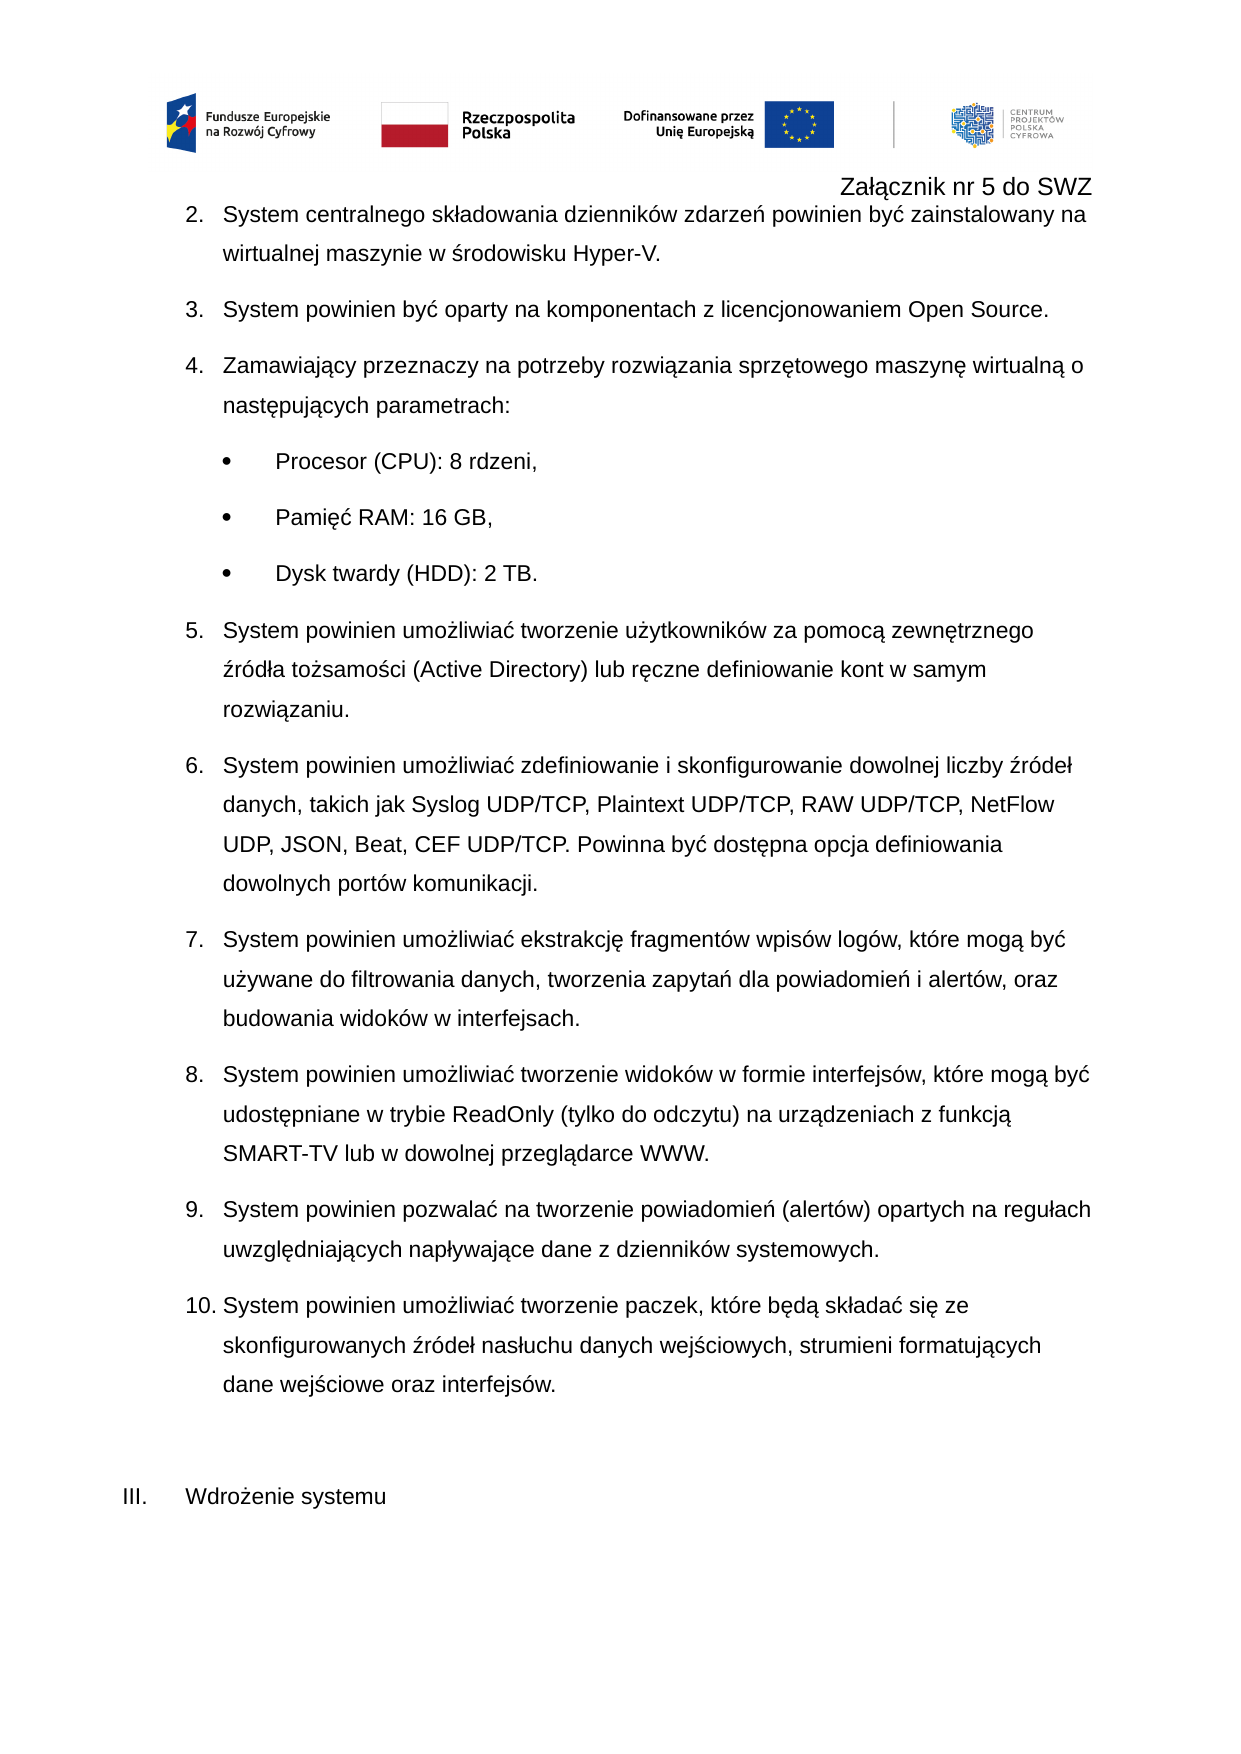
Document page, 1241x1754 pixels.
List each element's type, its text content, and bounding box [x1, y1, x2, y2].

list System centralnego składowania dzienników zdarzeń powinien być zainstalowany na wirtualnej maszynie w środowisku Hyper-V. [185, 201, 1093, 267]
picture [147, 73, 1093, 172]
list System powinien umożliwiać tworzenie widoków w formie interfejsów, które mogą być udostępniane w trybie ReadOnly (tylko do odczytu) na urządzeniach z funkcją SMART-TV lub w dowolnej przeglądarce WWW. [185, 1061, 1093, 1167]
list Procesor (CPU): 8 rdzeni, [223, 448, 1093, 474]
list System powinien umożliwiać tworzenie paczek, które będą składać się ze skonfigurowanych źródeł nasłuchu danych wejściowych, strumieni formatujących dane wejściowe oraz interfejsów. [185, 1292, 1093, 1397]
list Wdrożenie systemu [148, 1483, 1093, 1510]
list System powinien umożliwiać zdefiniowanie i skonfigurowanie dowolnej liczby źródeł danych, takich jak Syslog UDP/TCP, Plaintext UDP/TCP, RAW UDP/TCP, NetFlow UDP, JSON, Beat, CEF UDP/TCP. Powinna być dostępna opcja definiowania dowolnych portów komunikacji. [185, 752, 1093, 896]
list Zamawiający przeznaczy na potrzeby rozwiązania sprzętowego maszynę wirtualną o następujących parametrach: [185, 352, 1093, 418]
list System powinien pozwalać na tworzenie powiadomień (alertów) opartych na regułach uwzględniających napływające dane z dzienników systemowych. [185, 1196, 1093, 1262]
list System powinien umożliwiać tworzenie użytkowników za pomocą zewnętrznego źródła tożsamości (Active Directory) lub ręczne definiowanie kont w samym rozwiązaniu. [185, 617, 1093, 722]
list System powinien umożliwiać ekstrakcję fragmentów wpisów logów, które mogą być używane do filtrowania danych, tworzenia zapytań dla powiadomień i alertów, oraz budowania widoków w interfejsach. [185, 926, 1093, 1032]
list Pamięć RAM: 16 GB, [223, 504, 1093, 531]
list System powinien być oparty na komponentach z licencjonowaniem Open Source. [185, 296, 1093, 323]
list Dysk twardy (HDD): 2 TB. [223, 560, 1093, 587]
